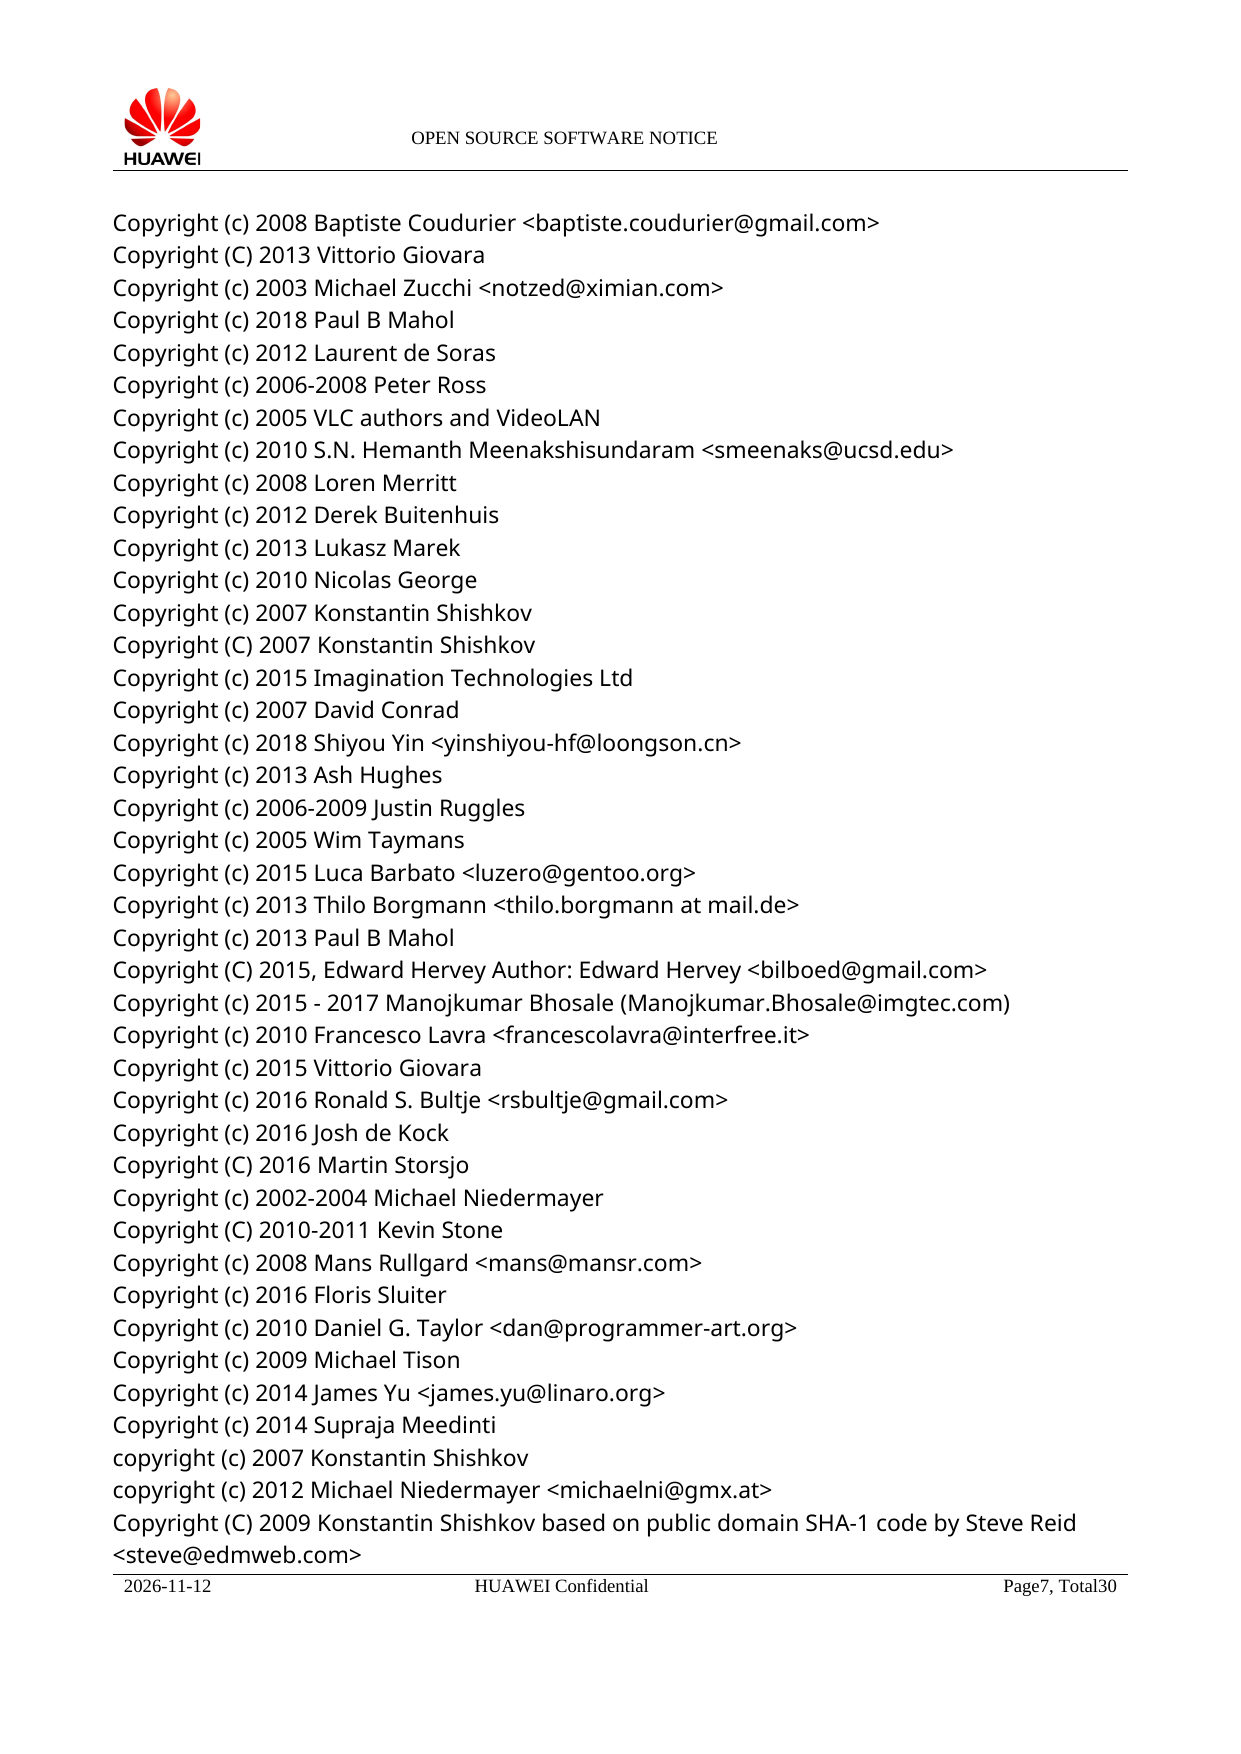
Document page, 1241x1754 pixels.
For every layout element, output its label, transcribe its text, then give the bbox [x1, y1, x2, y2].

picture [124, 88, 201, 165]
